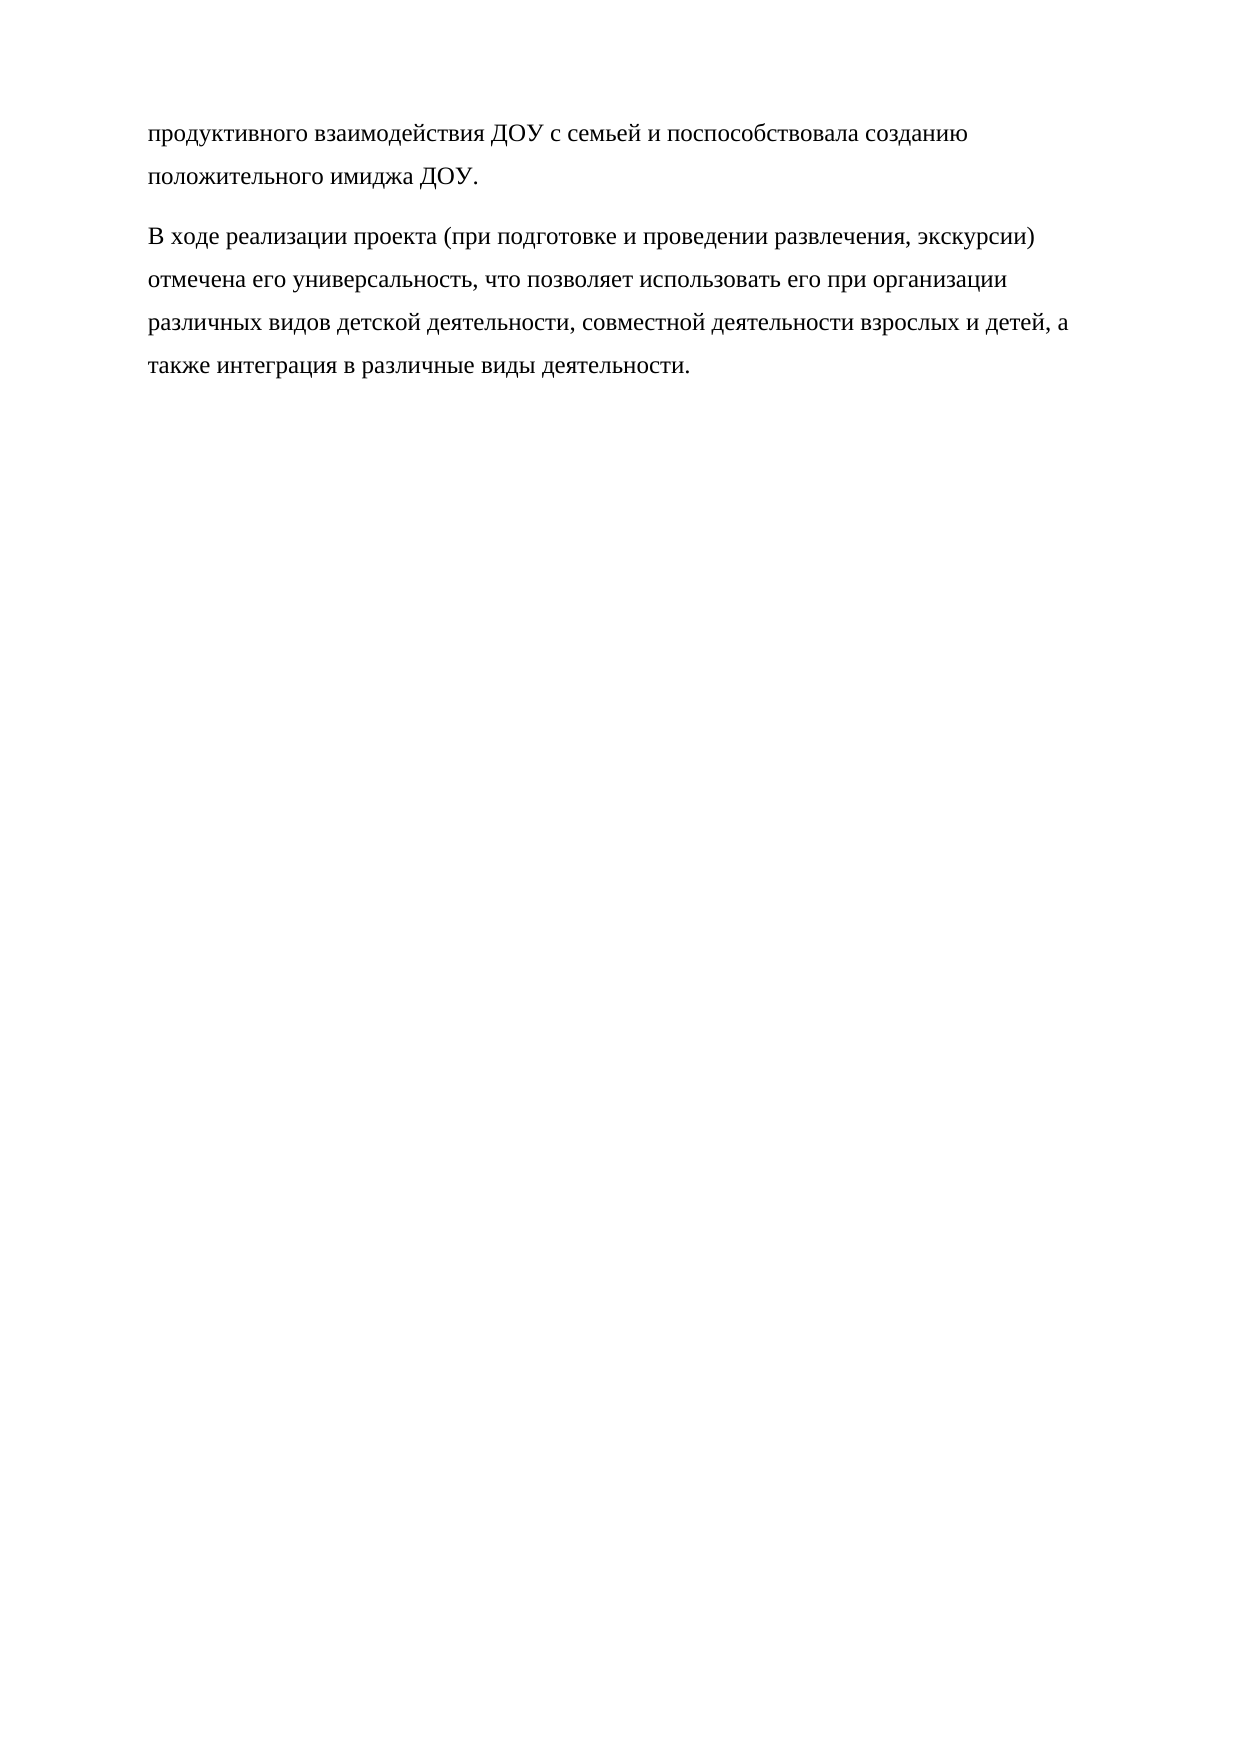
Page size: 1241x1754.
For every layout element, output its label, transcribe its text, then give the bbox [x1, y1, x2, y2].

text В ходе реализации проекта (при подготовке и проведении развлечения, экскурсии) отмечена его универсальность, что позволяет использовать его при организации различных видов детской деятельности, совместной деятельности взрослых и детей, а также интеграция в различные виды деятельности. [148, 221, 1122, 379]
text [148, 118, 1122, 190]
